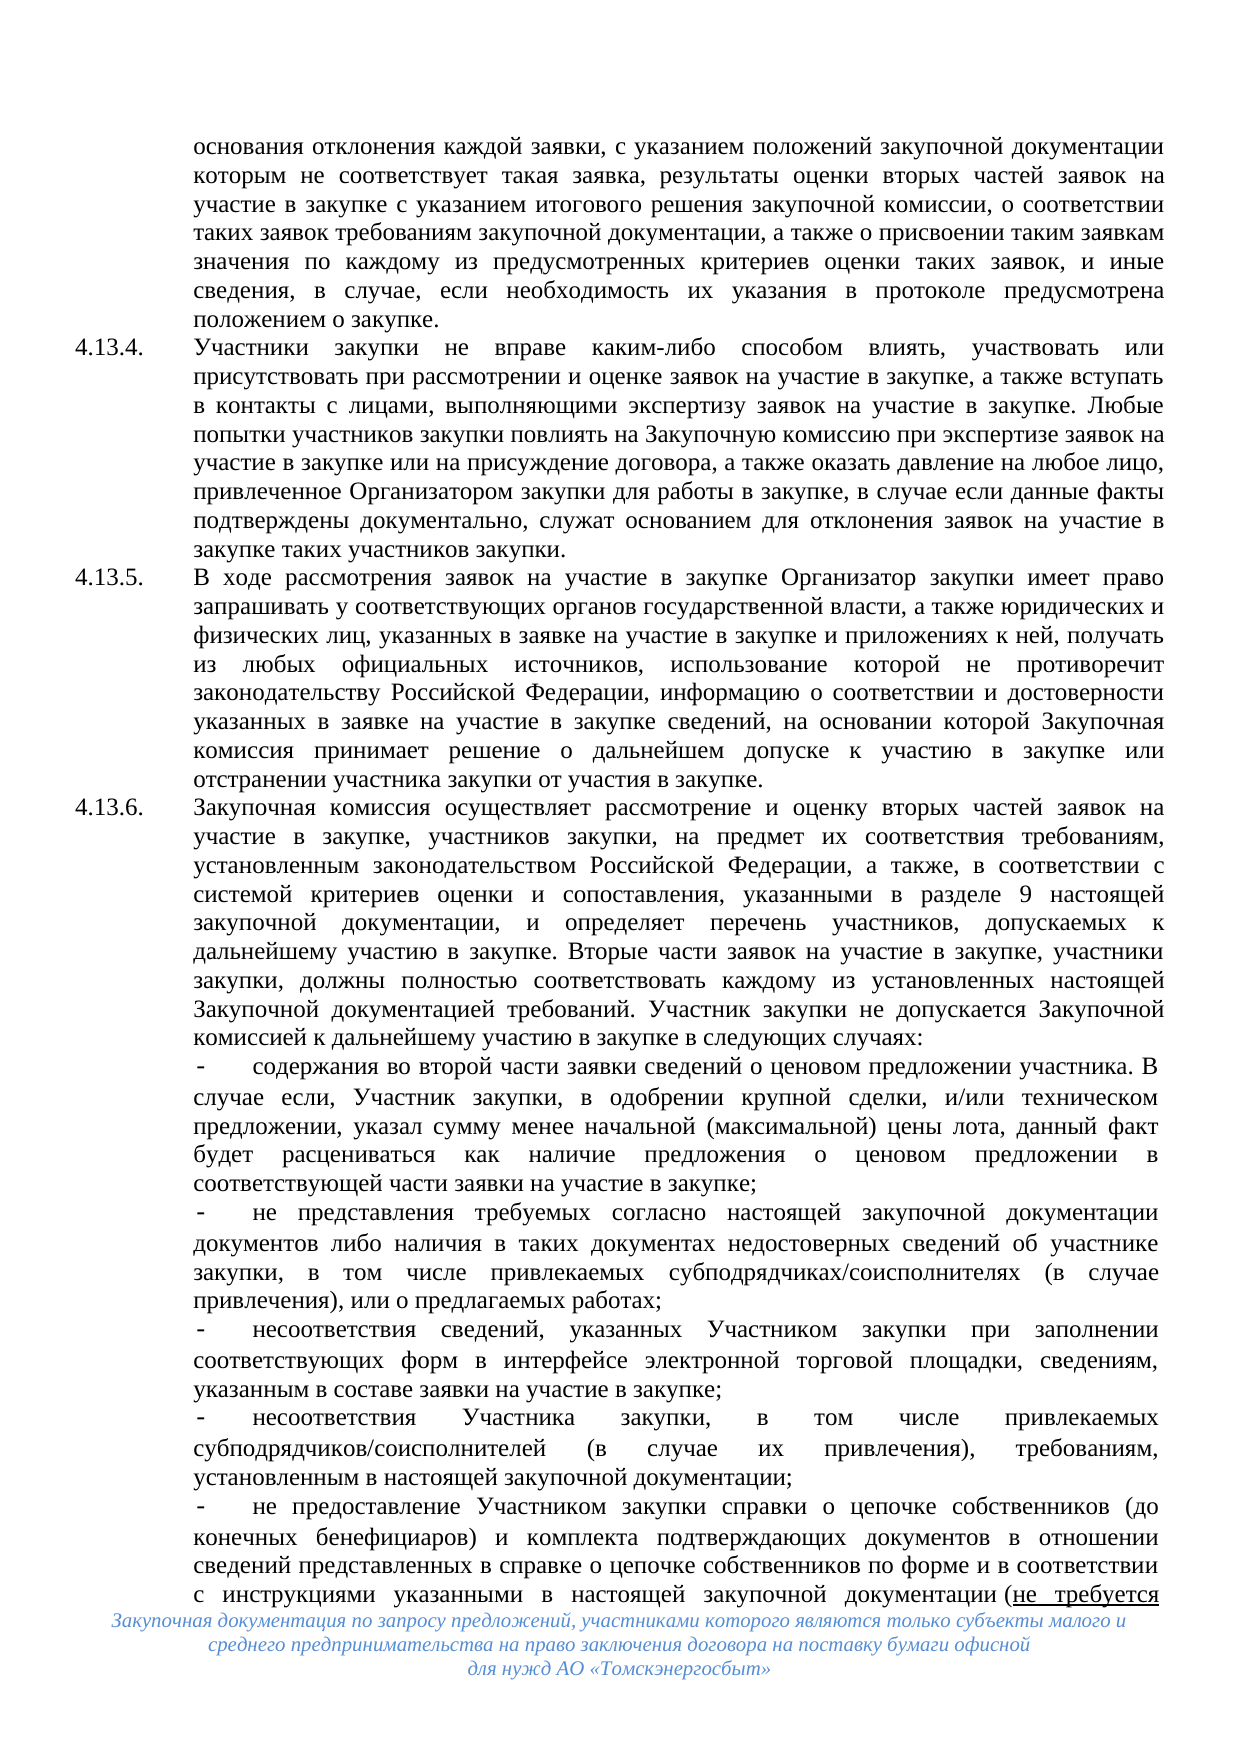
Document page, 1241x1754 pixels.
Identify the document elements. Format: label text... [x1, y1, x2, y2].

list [75, 131, 1165, 332]
list содержания во второй части заявки сведений о ценовом предложении участника. В случае если, Участник закупки, в одобрении крупной сделки, и/или техническом предложении, указал сумму менее начальной (максимальной) цены лота, данный факт будет расцениваться как наличие предложения о ценовом предложении в соответствующей части заявки на участие в закупке; [193, 1051, 1159, 1197]
list В ходе рассмотрения заявок на участие в закупке Организатор закупки имеет право запрашивать у соответствующих органов государственной власти, а также юридических и физических лиц, указанных в заявке на участие в закупке и приложениях к ней, получать из любых официальных источников, использование которой не противоречит законодательству Российской Федерации, информацию о соответствии и достоверности указанных в заявке на участие в закупке сведений, на основании которой Закупочная комиссия принимает решение о дальнейшем допуске к участию в закупке или отстранении участника закупки от участия в закупке. [75, 562, 1165, 792]
list Закупочная комиссия осуществляет рассмотрение и оценку вторых частей заявок на участие в закупке, участников закупки, на предмет их соответствия требованиям, установленным законодательством Российской Федерации, а также, в соответствии с системой критериев оценки и сопоставления, указанными в разделе 9 настоящей закупочной документации, и определяет перечень участников, допускаемых к дальнейшему участию в закупке. Вторые части заявок на участие в закупке, участники закупки, должны полностью соответствовать каждому из установленных настоящей Закупочной документацией требований. Участник закупки не допускается Закупочной комиссией к дальнейшему участию в закупке в следующих случаях: [75, 792, 1165, 1051]
list несоответствия сведений, указанных Участником закупки при заполнении соответствующих форм в интерфейсе электронной торговой площадки, сведениям, указанным в составе заявки на участие в закупке; [193, 1314, 1159, 1402]
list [193, 1491, 1159, 1608]
list не представления требуемых согласно настоящей закупочной документации документов либо наличия в таких документах недостоверных сведений об участнике закупки, в том числе привлекаемых субподрядчиках/соисполнителях (в случае привлечения), или о предлагаемых работах; [193, 1197, 1159, 1314]
list несоответствия Участника закупки, в том числе привлекаемых субподрядчиков/соисполнителей (в случае их привлечения), требованиям, установленным в настоящей закупочной документации; [193, 1402, 1159, 1491]
list Участники закупки не вправе каким-либо способом влиять, участвовать или присутствовать при рассмотрении и оценке заявок на участие в закупке, а также вступать в контакты с лицами, выполняющими экспертизу заявок на участие в закупке. Любые попытки участников закупки повлиять на Закупочную комиссию при экспертизе заявок на участие в закупке или на присуждение договора, а также оказать давление на любое лицо, привлеченное Организатором закупки для работы в закупке, в случае если данные факты подтверждены документально, служат основанием для отклонения заявок на участие в закупке таких участников закупки. [75, 332, 1165, 562]
